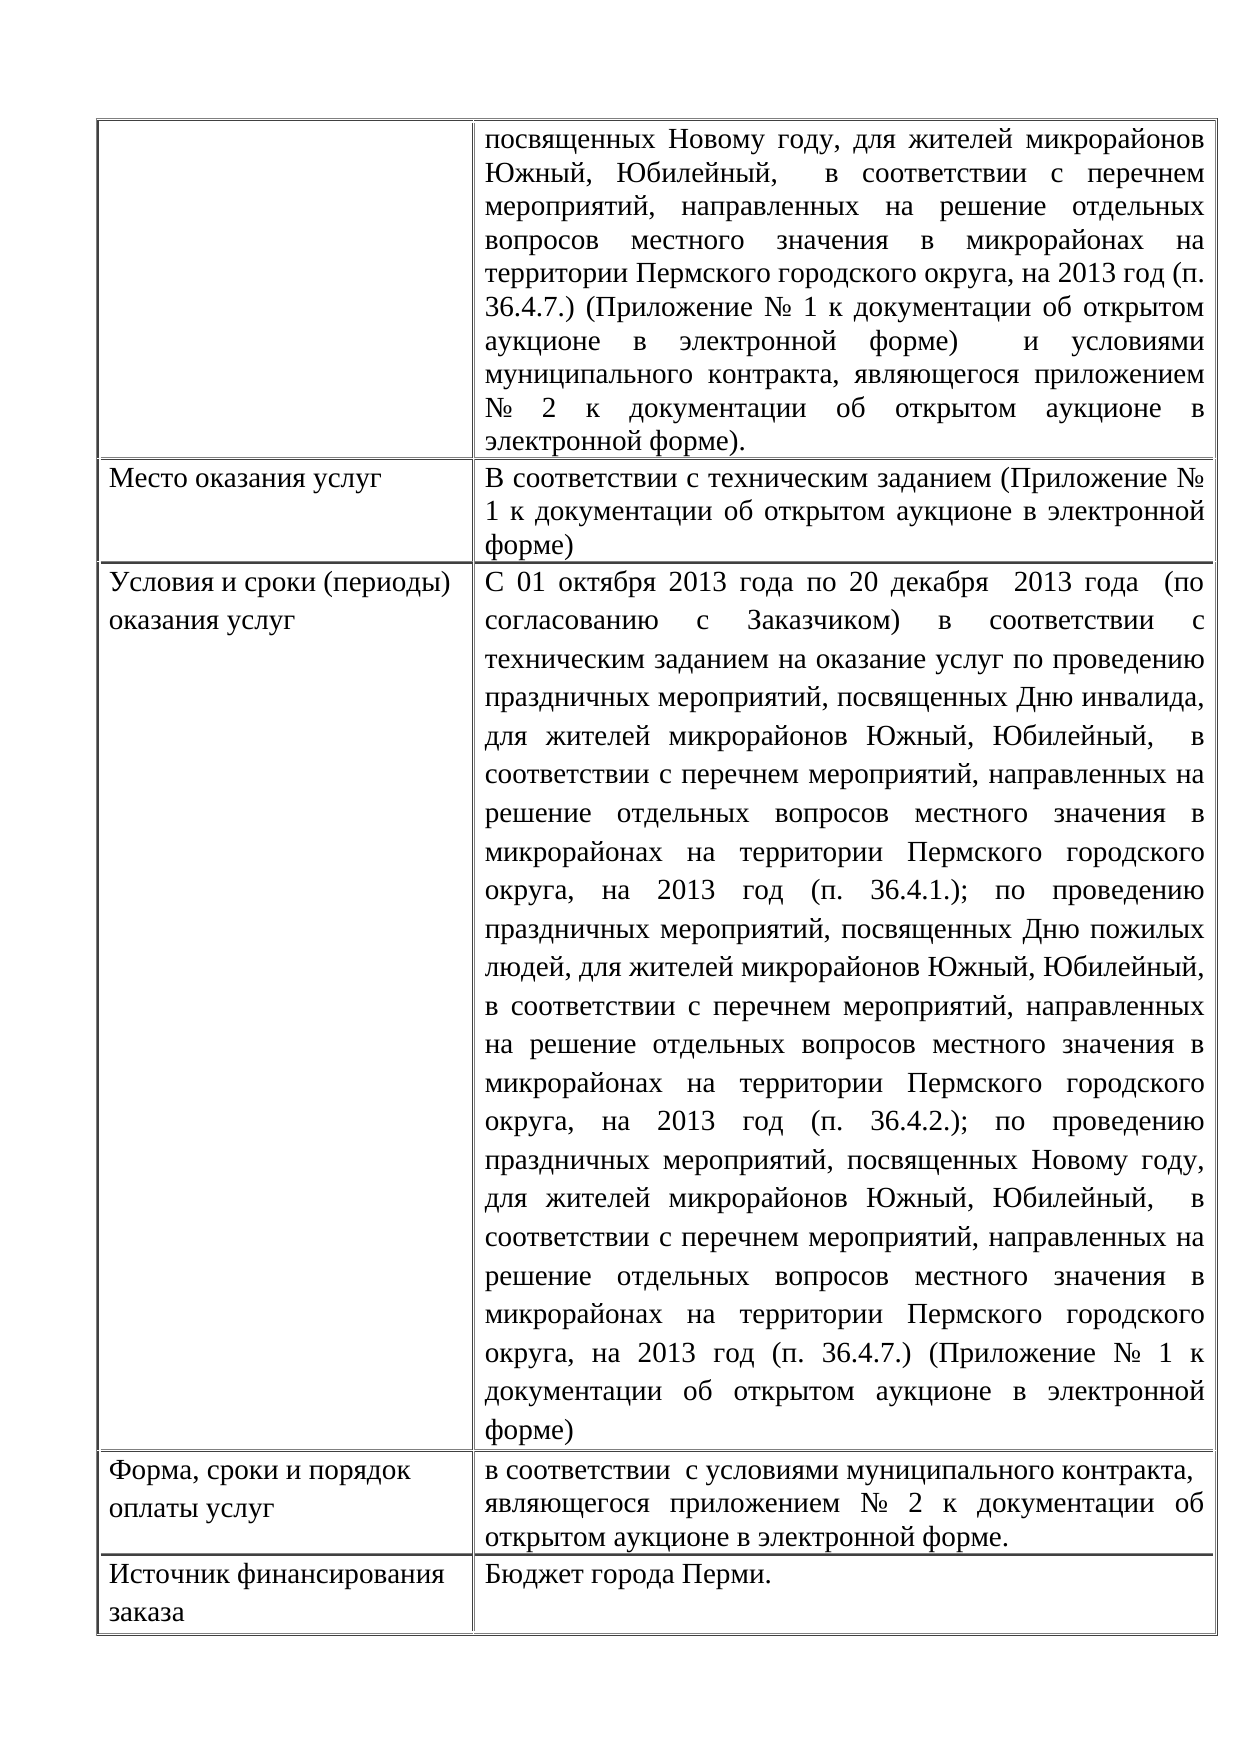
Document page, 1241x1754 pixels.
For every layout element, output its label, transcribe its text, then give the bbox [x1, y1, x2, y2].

table_cell в соответствии с условиями муниципального контракта, являющегося приложением № 2 к документации об открытом аукционе в электронной форме. [475, 1449, 1215, 1553]
table_cell Место оказания услуг [99, 457, 472, 561]
table_cell Форма, сроки и порядок оплаты услуг [99, 1449, 472, 1553]
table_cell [99, 121, 473, 457]
table_cell В соответствии с техническим заданием (Приложение № 1 к документации об открытом аукционе в электронной форме) [475, 457, 1215, 561]
table_cell Бюджет города Перми. [473, 1553, 1215, 1633]
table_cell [473, 119, 1215, 457]
table_cell С 01 октября 2013 года по 20 декабря 2013 года (по согласованию с Заказчиком) в соответствии с техническим заданием на оказание услуг по проведению праздничных мероприятий, посвященных Дню инвалида, для жителей микрорайонов Южный, Юбилейный, в соответствии с перечнем мероприятий, направленных на решение отдельных вопросов местного значения в микрорайонах на территории Пермского городского округа, на 2013 год (п. 36.4.1.); по проведению праздничных мероприятий, посвященных Дню пожилых людей, для жителей микрорайонов Южный, Юбилейный, в соответствии с перечнем мероприятий, направленных на решение отдельных вопросов местного значения в микрорайонах на территории Пермского городского округа, на 2013 год (п. 36.4.2.); по проведению праздничных мероприятий, посвященных Новому году, для жителей микрорайонов Южный, Юбилейный, в соответствии с перечнем мероприятий, направленных на решение отдельных вопросов местного значения в микрорайонах на территории Пермского городского округа, на 2013 год (п. 36.4.7.) (Приложение № 1 к документации об открытом аукционе в электронной форме) [475, 561, 1217, 1449]
table_cell Источник финансирования заказа [99, 1553, 473, 1633]
table_cell Условия и сроки (периоды) оказания услуг [97, 561, 472, 1449]
